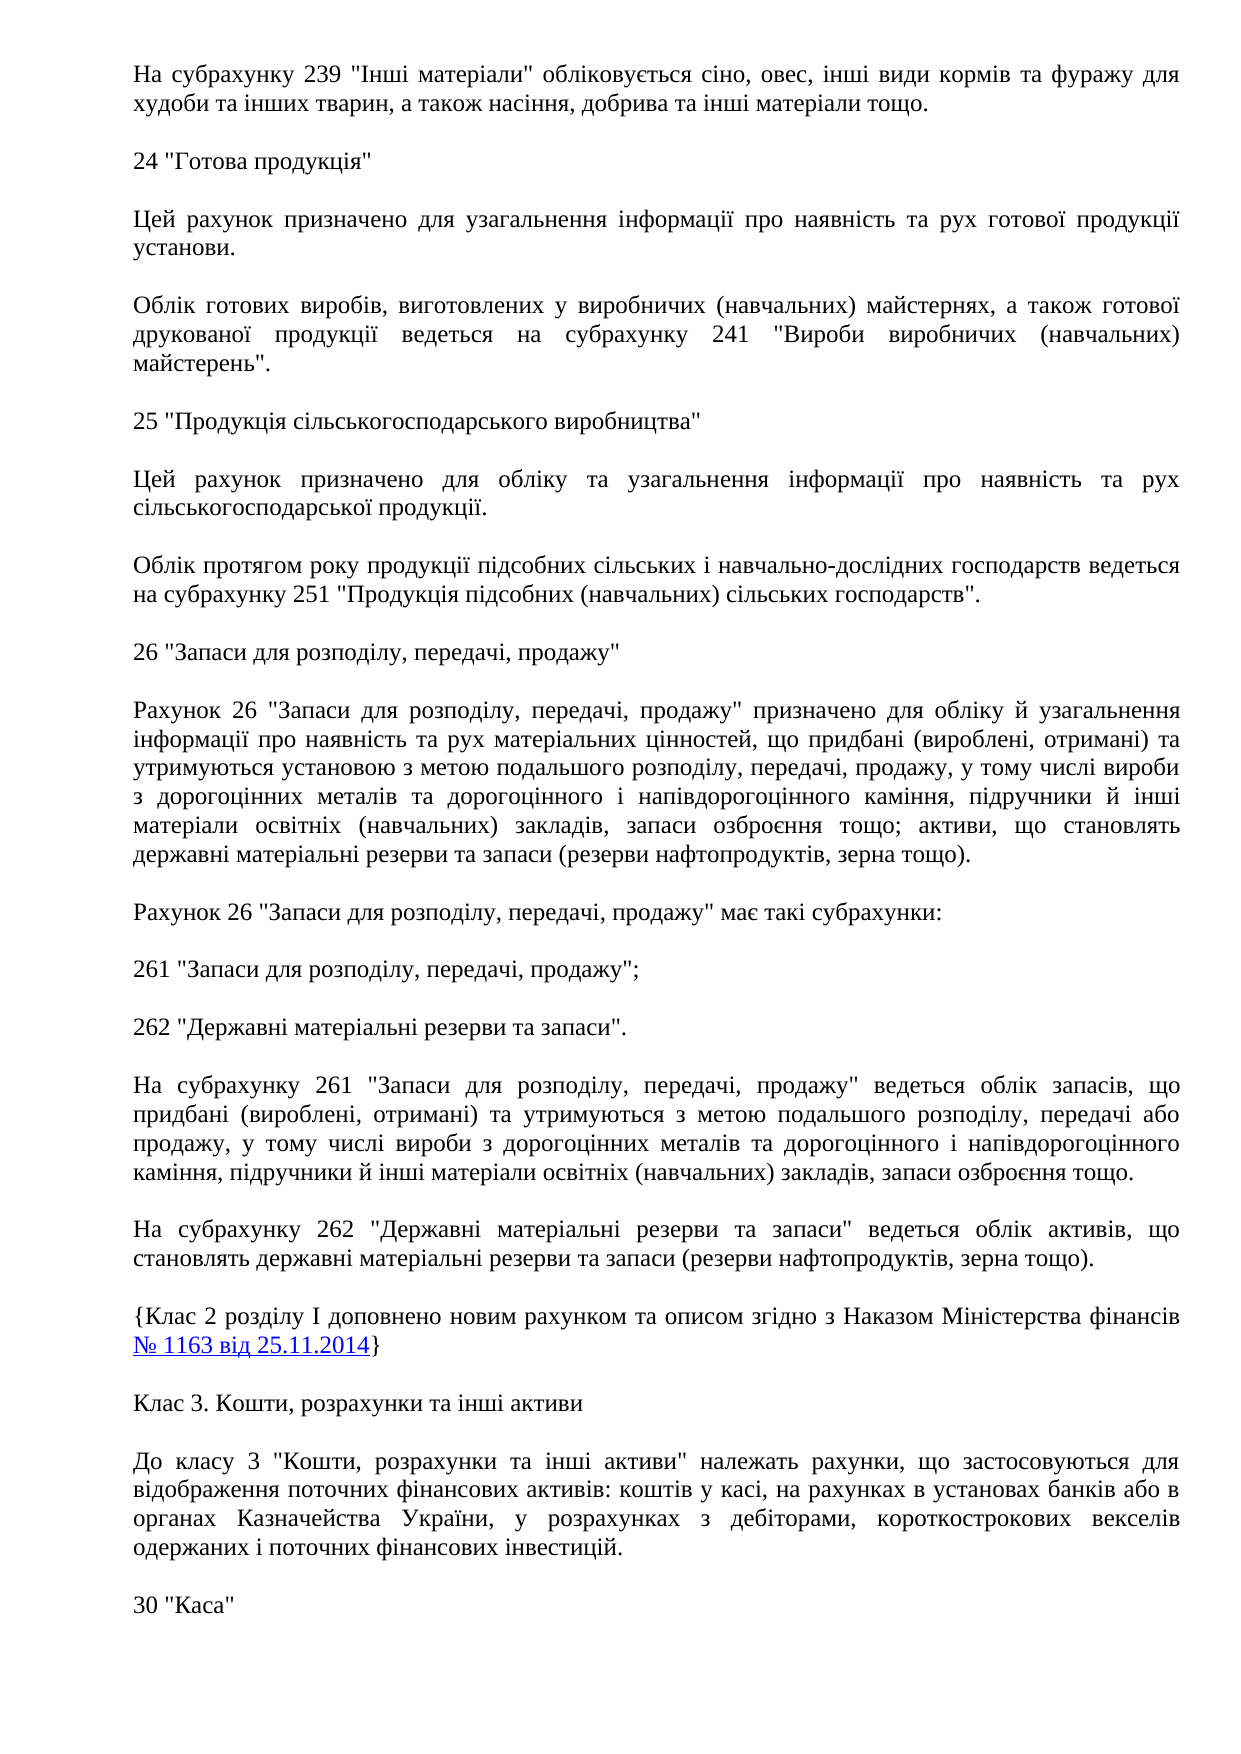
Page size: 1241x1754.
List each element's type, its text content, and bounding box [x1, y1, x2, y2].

text До класу 3 "Кошти, розрахунки та інші активи" належать рахунки, що застосовуються для відображення поточних фінансових активів: коштів у касі, на рахунках в установах банків або в органах Казначейства України, у розрахунках з дебіторами, короткострокових векселів одержаних і поточних фінансових інвестицій. [133, 1446, 1181, 1561]
text {Клас 2 розділу I доповнено новим рахунком та описом згідно з Наказом Міністерства фінансів № 1163 від 25.11.2014} [133, 1301, 1181, 1359]
text 30 "Каса" [133, 1590, 1181, 1619]
text Рахунок 26 "Запаси для розподілу, передачі, продажу" призначено для обліку й узагальнення інформації про наявність та рух матеріальних цінностей, що придбані (вироблені, отримані) та утримуються установою з метою подальшого розподілу, передачі, продажу, у тому числі вироби з дорогоцінних металів та дорогоцінного і напівдорогоцінного каміння, підручники й інші матеріали освітніх (навчальних) закладів, запаси озброєння тощо; активи, що становлять державні матеріальні резерви та запаси (резерви нафтопродуктів, зерна тощо). [133, 695, 1181, 867]
text 24 "Готова продукція" [133, 146, 1181, 174]
text 261 "Запаси для розподілу, передачі, продажу"; [133, 954, 1181, 983]
text 25 "Продукція сільськогосподарського виробництва" [133, 406, 1181, 434]
text Клас 3. Кошти, розрахунки та інші активи [133, 1388, 1181, 1417]
text На субрахунку 261 "Запаси для розподілу, передачі, продажу" ведеться облік запасів, що придбані (вироблені, отримані) та утримуються з метою подальшого розподілу, передачі або продажу, у тому числі вироби з дорогоцінних металів та дорогоцінного і напівдорогоцінного каміння, підручники й інші матеріали освітніх (навчальних) закладів, запаси озброєння тощо. [133, 1070, 1181, 1185]
text Облік готових виробів, виготовлених у виробничих (навчальних) майстернях, а також готової друкованої продукції ведеться на субрахунку 241 "Вироби виробничих (навчальних) майстерень". [133, 290, 1181, 377]
text Цей рахунок призначено для узагальнення інформації про наявність та рух готової продукції установи. [133, 204, 1181, 261]
text Рахунок 26 "Запаси для розподілу, передачі, продажу" має такі субрахунки: [133, 897, 1181, 925]
text Цей рахунок призначено для обліку та узагальнення інформації про наявність та рух сільськогосподарської продукції. [133, 464, 1181, 521]
text 262 "Державні матеріальні резерви та запаси". [133, 1012, 1181, 1041]
text 26 "Запаси для розподілу, передачі, продажу" [133, 637, 1181, 666]
text Облік протягом року продукції підсобних сільських і навчально-дослідних господарств ведеться на субрахунку 251 "Продукція підсобних (навчальних) сільських господарств". [133, 550, 1181, 608]
text На субрахунку 239 "Інші матеріали" обліковується сіно, овес, інші види кормів та фуражу для худоби та інших тварин, а також насіння, добрива та інші матеріали тощо. [133, 59, 1181, 117]
text На субрахунку 262 "Державні матеріальні резерви та запаси" ведеться облік активів, що становлять державні матеріальні резерви та запаси (резерви нафтопродуктів, зерна тощо). [133, 1214, 1181, 1272]
